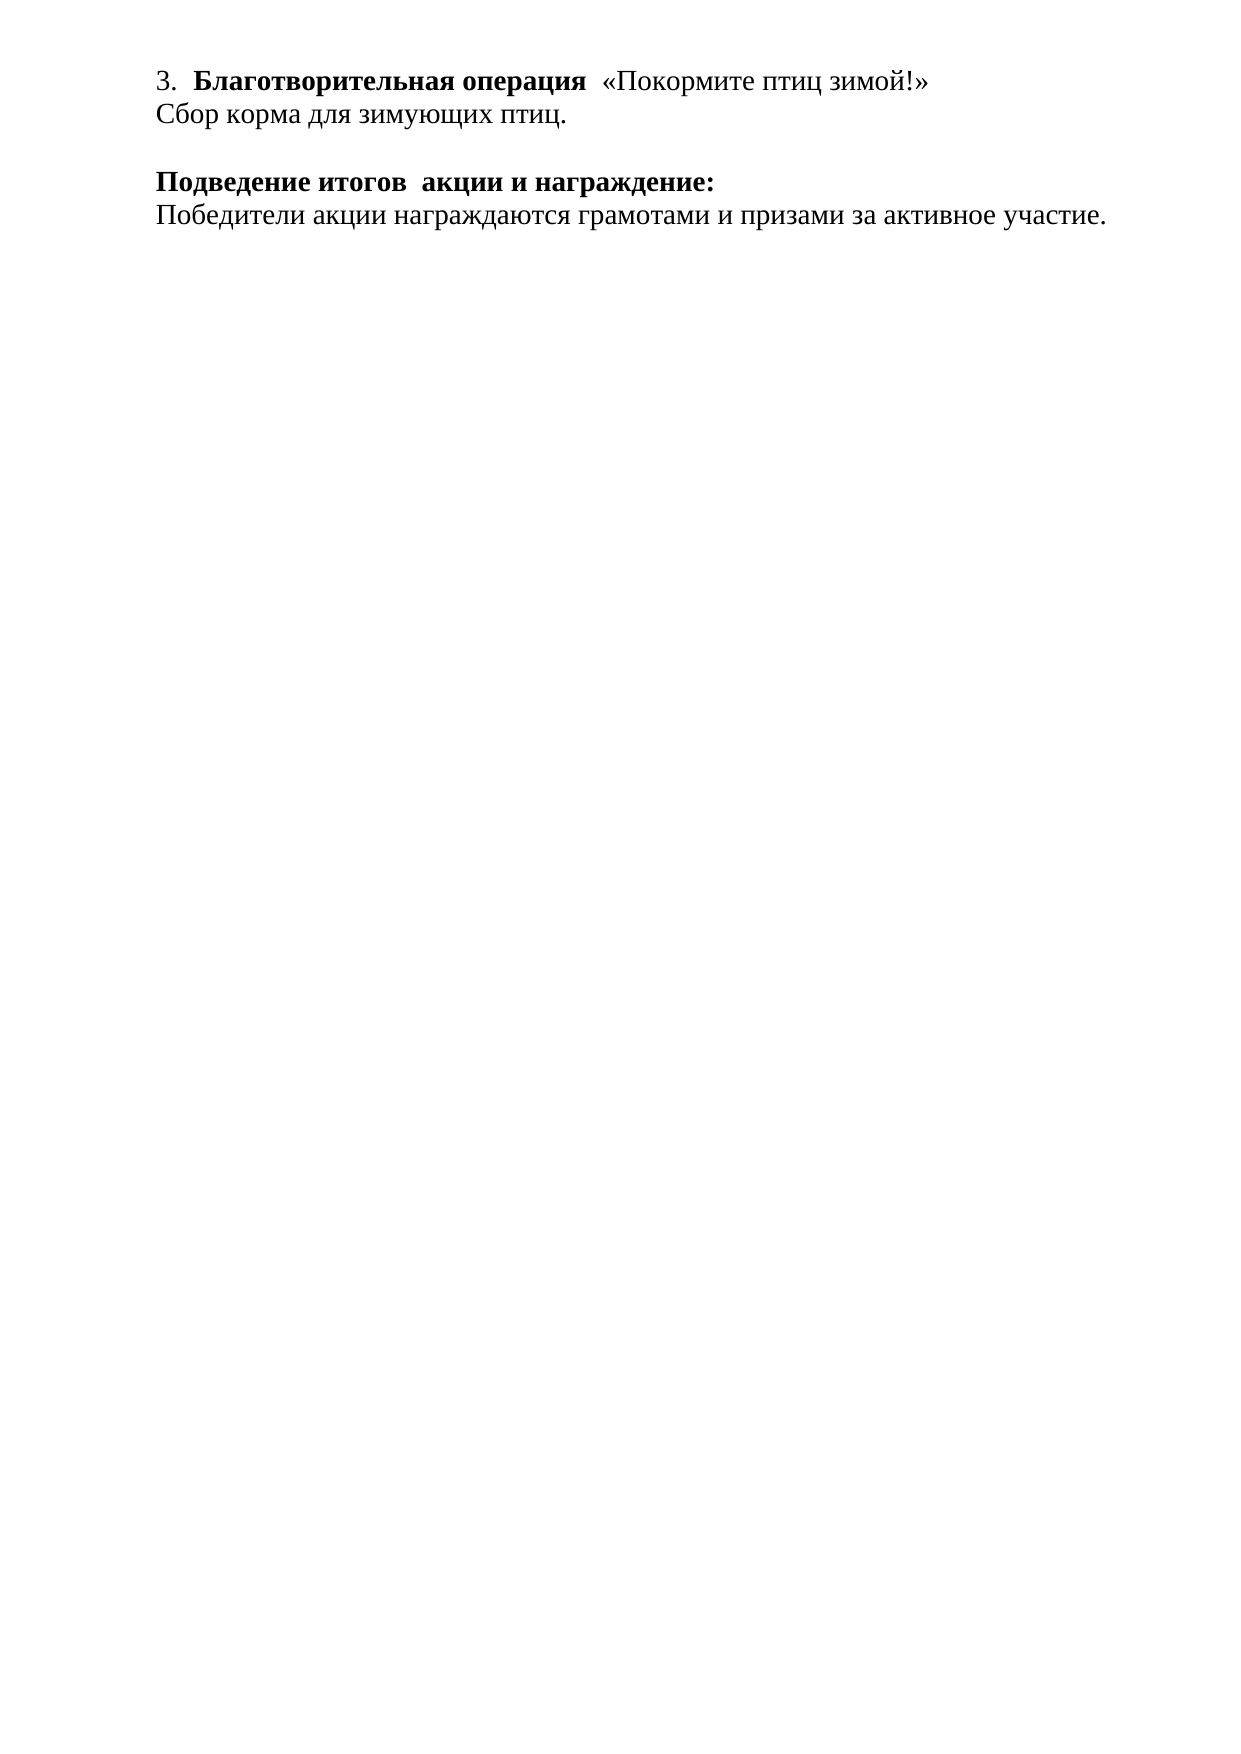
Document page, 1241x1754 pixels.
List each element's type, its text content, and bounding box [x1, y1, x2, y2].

list Благотворительная операция «Покормите птиц зимой!» [156, 63, 1137, 97]
text Сбор корма для зимующих птиц. [156, 97, 1137, 130]
text Победители акции награждаются грамотами и призами за активное участие. [156, 197, 1137, 231]
text Подведение итогов акции и награждение: [156, 164, 1137, 197]
